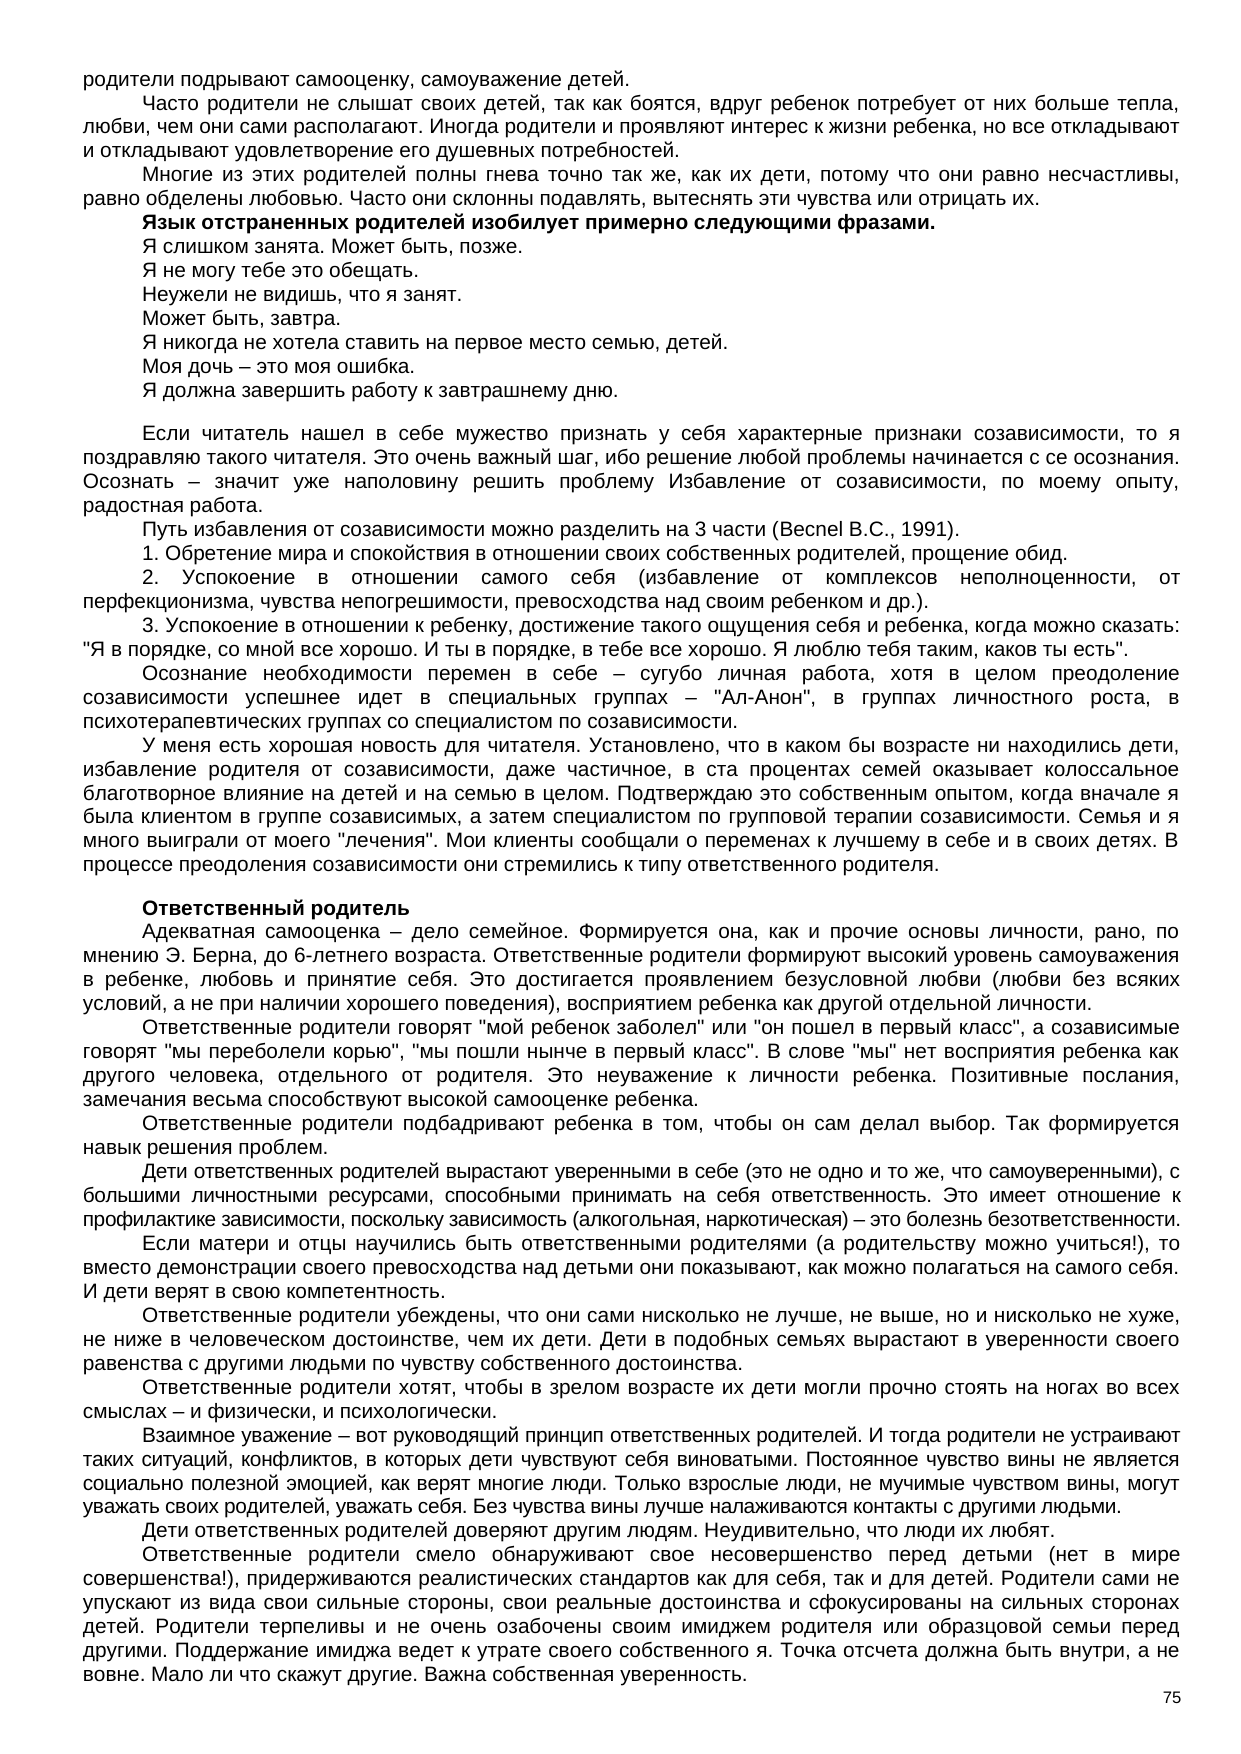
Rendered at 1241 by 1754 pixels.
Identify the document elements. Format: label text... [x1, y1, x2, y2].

text Ответственные родители подбадривают ребенка в том, чтобы он сам делал выбор. Так формируется навык решения проблем. [83, 1111, 1181, 1159]
text Я слишком занята. Может быть, позже. [83, 234, 1181, 258]
text Часто родители не слышат своих детей, так как боятся, вдруг ребенок потребует от них больше тепла, любви, чем они сами располагают. Иногда родители и проявляют интерес к жизни ребенка, но все откладывают и откладывают удовлетворение его душевных потребностей. [83, 90, 1181, 162]
text Ответственные родители говорят "мой ребенок заболел" или "он пошел в первый класс", а созависимые говорят "мы переболели корью", "мы пошли нынче в первый класс". В слове "мы" нет восприятия ребенка как другого человека, отдельного от родителя. Это неуважение к личности ребенка. Позитивные послания, замечания весьма способствуют высокой самооценке ребенка. [83, 1015, 1181, 1111]
text Я никогда не хотела ставить на первое место семью, детей. [83, 330, 1181, 354]
text Дети ответственных родителей доверяют другим людям. Неудивительно, что люди их любят. [83, 1518, 1181, 1542]
text Язык отстраненных родителей изобилует примерно следующими фразами. [83, 210, 1181, 234]
text Может быть, завтра. [83, 306, 1181, 330]
text Адекватная самооценка – дело семейное. Формируется она, как и прочие основы личности, рано, по мнению Э. Берна, до 6-летнего возраста. Ответственные родители формируют высокий уровень самоуважения в ребенке, любовь и принятие себя. Это достигается проявлением безусловной любви (любви без всяких условий, а не при наличии хорошего поведения), восприятием ребенка как другой отдельной личности. [83, 919, 1181, 1015]
text Многие из этих родителей полны гнева точно так же, как их дети, потому что они равно несчастливы, равно обделены любовью. Часто они склонны подавлять, вытеснять эти чувства или отрицать их. [83, 162, 1181, 210]
text Ответственные родители смело обнаруживают свое несовершенство перед детьми (нет в мире совершенства!), придерживаются реалистических стандартов как для себя, так и для детей. Родители сами не упускают из вида свои сильные стороны, свои реальные достоинства и сфокусированы на сильных сторонах детей. Родители терпеливы и не очень озабочены своим имиджем родителя или образцовой семьи перед другими. Поддержание имиджа ведет к утрате своего собственного я. Точка отсчета должна быть внутри, а не вовне. Мало ли что скажут другие. Важна собственная уверенность. [83, 1542, 1181, 1686]
text Дети ответственных родителей вырастают уверенными в себе (это не одно и то же, что самоуверенными), с большими личностными ресурсами, способными принимать на себя ответственность. Это имеет отношение к профилактике зависимости, поскольку зависимость (алкогольная, наркотическая) – это болезнь безответственности. [83, 1159, 1181, 1231]
subtitle Ответственный родитель [83, 895, 1181, 919]
text Моя дочь – это моя ошибка. [83, 354, 1181, 378]
text Я не могу тебе это обещать. [83, 258, 1181, 282]
text Взаимное уважение – вот руководящий принцип ответственных родителей. И тогда родители не устраивают таких ситуаций, конфликтов, в которых дети чувствуют себя виноватыми. Постоянное чувство вины не является социально полезной эмоцией, как верят многие люди. Только взрослые люди, не мучимые чувством вины, могут уважать своих родителей, уважать себя. Без чувства вины лучше налаживаются контакты с другими людьми. [83, 1422, 1181, 1518]
text Путь избавления от созависимости можно разделить на 3 части (Becnel B.C., 1991). [83, 517, 1181, 541]
text Осознание необходимости перемен в себе – сугубо личная работа, хотя в целом преодоление созависимости успешнее идет в специальных группах – "Ал-Анон", в группах личностного роста, в психотерапевтических группах со специалистом по созависимости. [83, 661, 1181, 732]
text 1. Обретение мира и спокойствия в отношении своих собственных родителей, прощение обид. [83, 541, 1181, 565]
text Я должна завершить работу к завтрашнему дню. [83, 378, 1181, 402]
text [83, 66, 1181, 90]
text Если матери и отцы научились быть ответственными родителями (а родительству можно учиться!), то вместо демонстрации своего превосходства над детьми они показывают, как можно полагаться на самого себя. И дети верят в свою компетентность. [83, 1231, 1181, 1303]
text 3. Успокоение в отношении к ребенку, достижение такого ощущения себя и ребенка, когда можно сказать: "Я в порядке, со мной все хорошо. И ты в порядке, в тебе все хорошо. Я люблю тебя таким, каков ты есть". [83, 613, 1181, 661]
text Неужели не видишь, что я занят. [83, 282, 1181, 306]
text 2. Успокоение в отношении самого себя (избавление от комплексов неполноценности, от перфекционизма, чувства непогрешимости, превосходства над своим ребенком и др.). [83, 565, 1181, 613]
text Ответственные родители убеждены, что они сами нисколько не лучше, не выше, но и нисколько не хуже, не ниже в человеческом достоинстве, чем их дети. Дети в подобных семьях вырастают в уверенности своего равенства с другими людьми по чувству собственного достоинства. [83, 1303, 1181, 1374]
text У меня есть хорошая новость для читателя. Установлено, что в каком бы возрасте ни находились дети, избавление родителя от созависимости, даже частичное, в ста процентах семей оказывает колоссальное благотворное влияние на детей и на семью в целом. Подтверждаю это собственным опытом, когда вначале я была клиентом в группе созависимых, а затем специалистом по групповой терапии созависимости. Семья и я много выиграли от моего "лечения". Мои клиенты сообщали о переменах к лучшему в себе и в своих детях. В процессе преодоления созависимости они стремились к типу ответственного родителя. [83, 732, 1181, 876]
text Ответственные родители хотят, чтобы в зрелом возрасте их дети могли прочно стоять на ногах во всех смыслах – и физически, и психологически. [83, 1374, 1181, 1422]
text Если читатель нашел в себе мужество признать у себя характерные признаки созависимости, то я поздравляю такого читателя. Это очень важный шаг, ибо решение любой проблемы начинается с се осознания. Осознать – значит уже наполовину решить проблему Избавление от созависимости, по моему опыту, радостная работа. [83, 421, 1181, 517]
